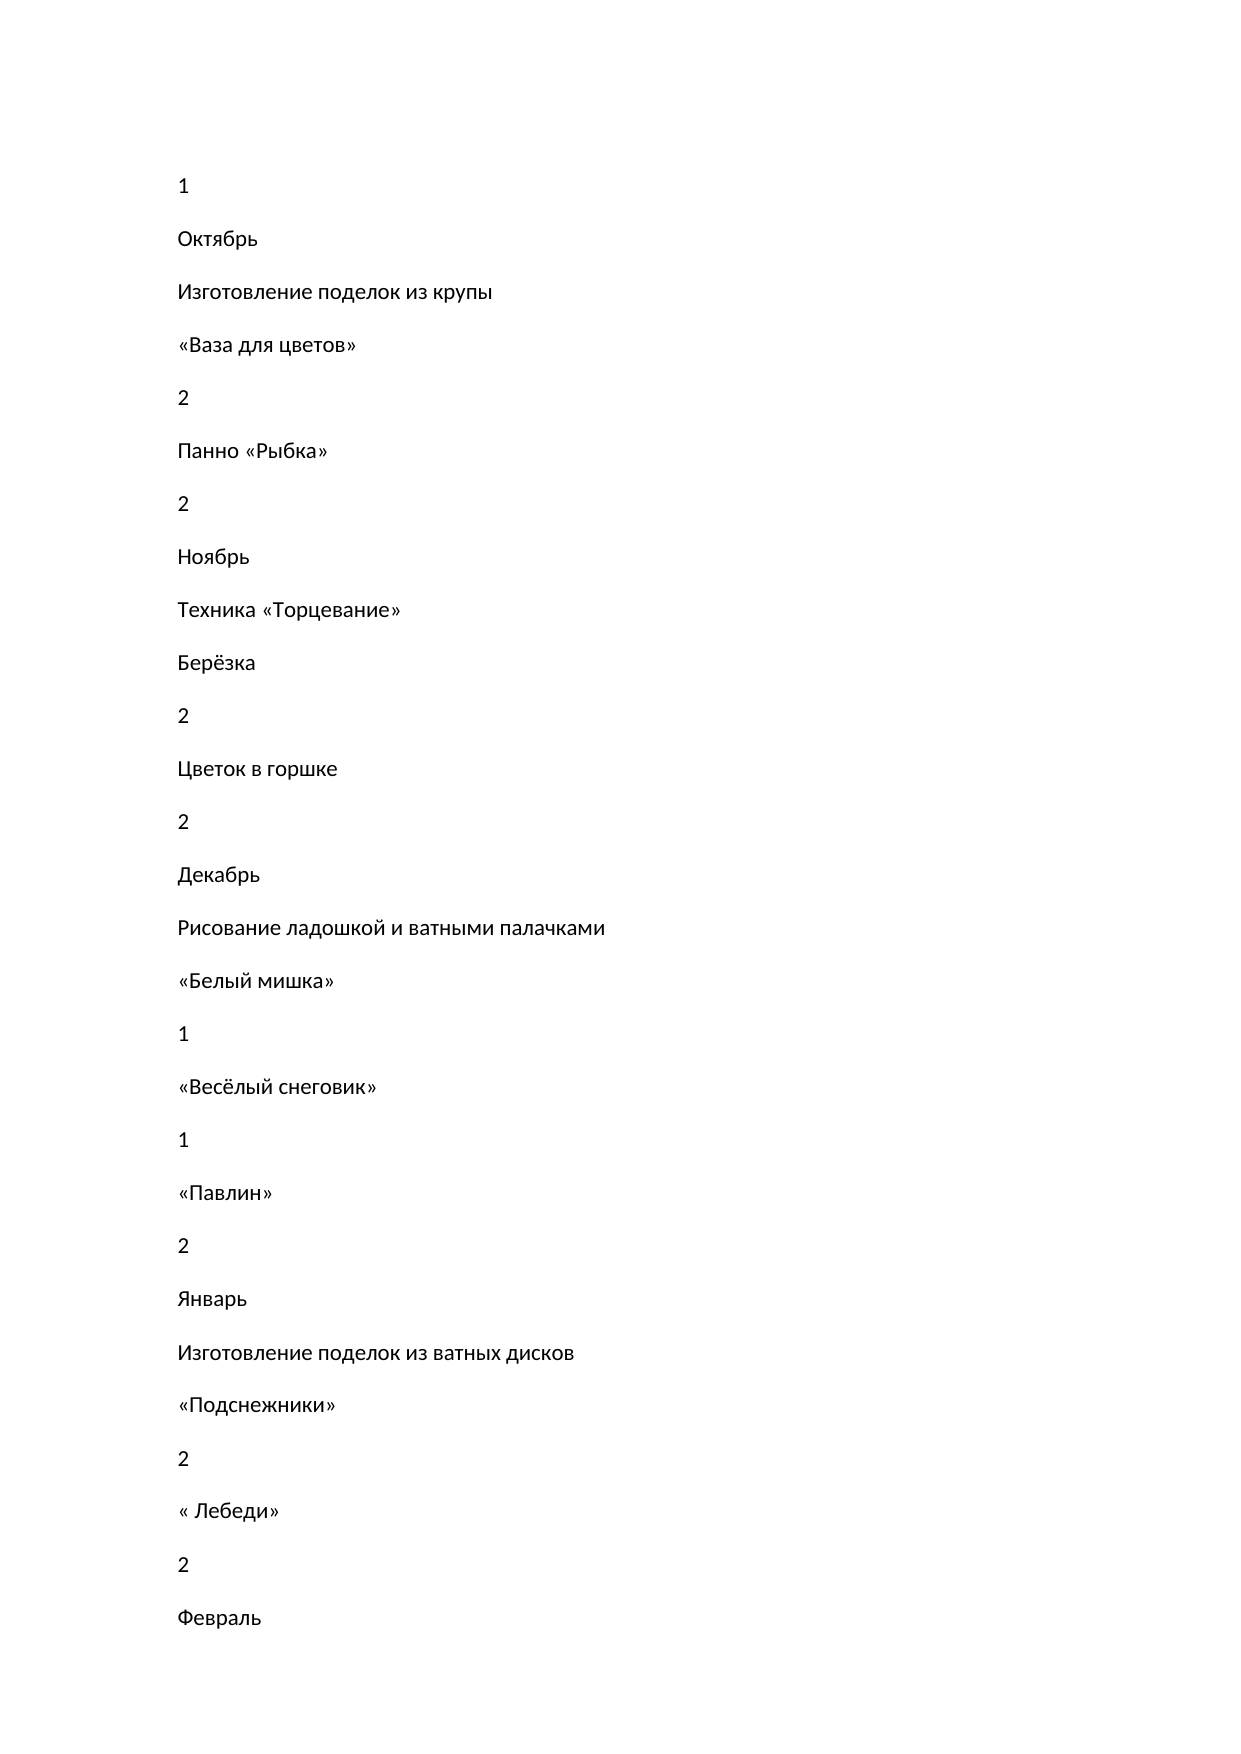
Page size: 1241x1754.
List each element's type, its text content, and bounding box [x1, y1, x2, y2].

text «Белый мишка» [177, 966, 1152, 994]
text 2 [177, 1232, 1152, 1259]
text Декабрь [177, 860, 1152, 888]
text «Подснежники» [177, 1391, 1152, 1419]
text Берёзка [177, 648, 1152, 676]
text Февраль [177, 1603, 1152, 1631]
text Октябрь [177, 224, 1152, 252]
text 2 [177, 701, 1152, 729]
text 2 [177, 807, 1152, 835]
text 1 [177, 1019, 1152, 1047]
text Цветок в горшке [177, 754, 1152, 782]
text Панно «Рыбка» [177, 436, 1152, 464]
text Техника «Торцевание» [177, 595, 1152, 623]
text Изготовление поделок из ватных дисков [177, 1338, 1152, 1366]
text Изготовление поделок из крупы [177, 277, 1152, 305]
text 2 [177, 1550, 1152, 1578]
text Рисование ладошкой и ватными палачками [177, 913, 1152, 941]
text 1 [177, 1126, 1152, 1153]
text «Ваза для цветов» [177, 330, 1152, 358]
text Январь [177, 1284, 1152, 1313]
text Ноябрь [177, 542, 1152, 570]
text «Весёлый снеговик» [177, 1072, 1152, 1101]
text « Лебеди» [177, 1497, 1152, 1525]
text 1 [177, 171, 1152, 199]
text 2 [177, 1444, 1152, 1472]
text «Павлин» [177, 1178, 1152, 1207]
text 2 [177, 489, 1152, 517]
text 2 [177, 383, 1152, 411]
